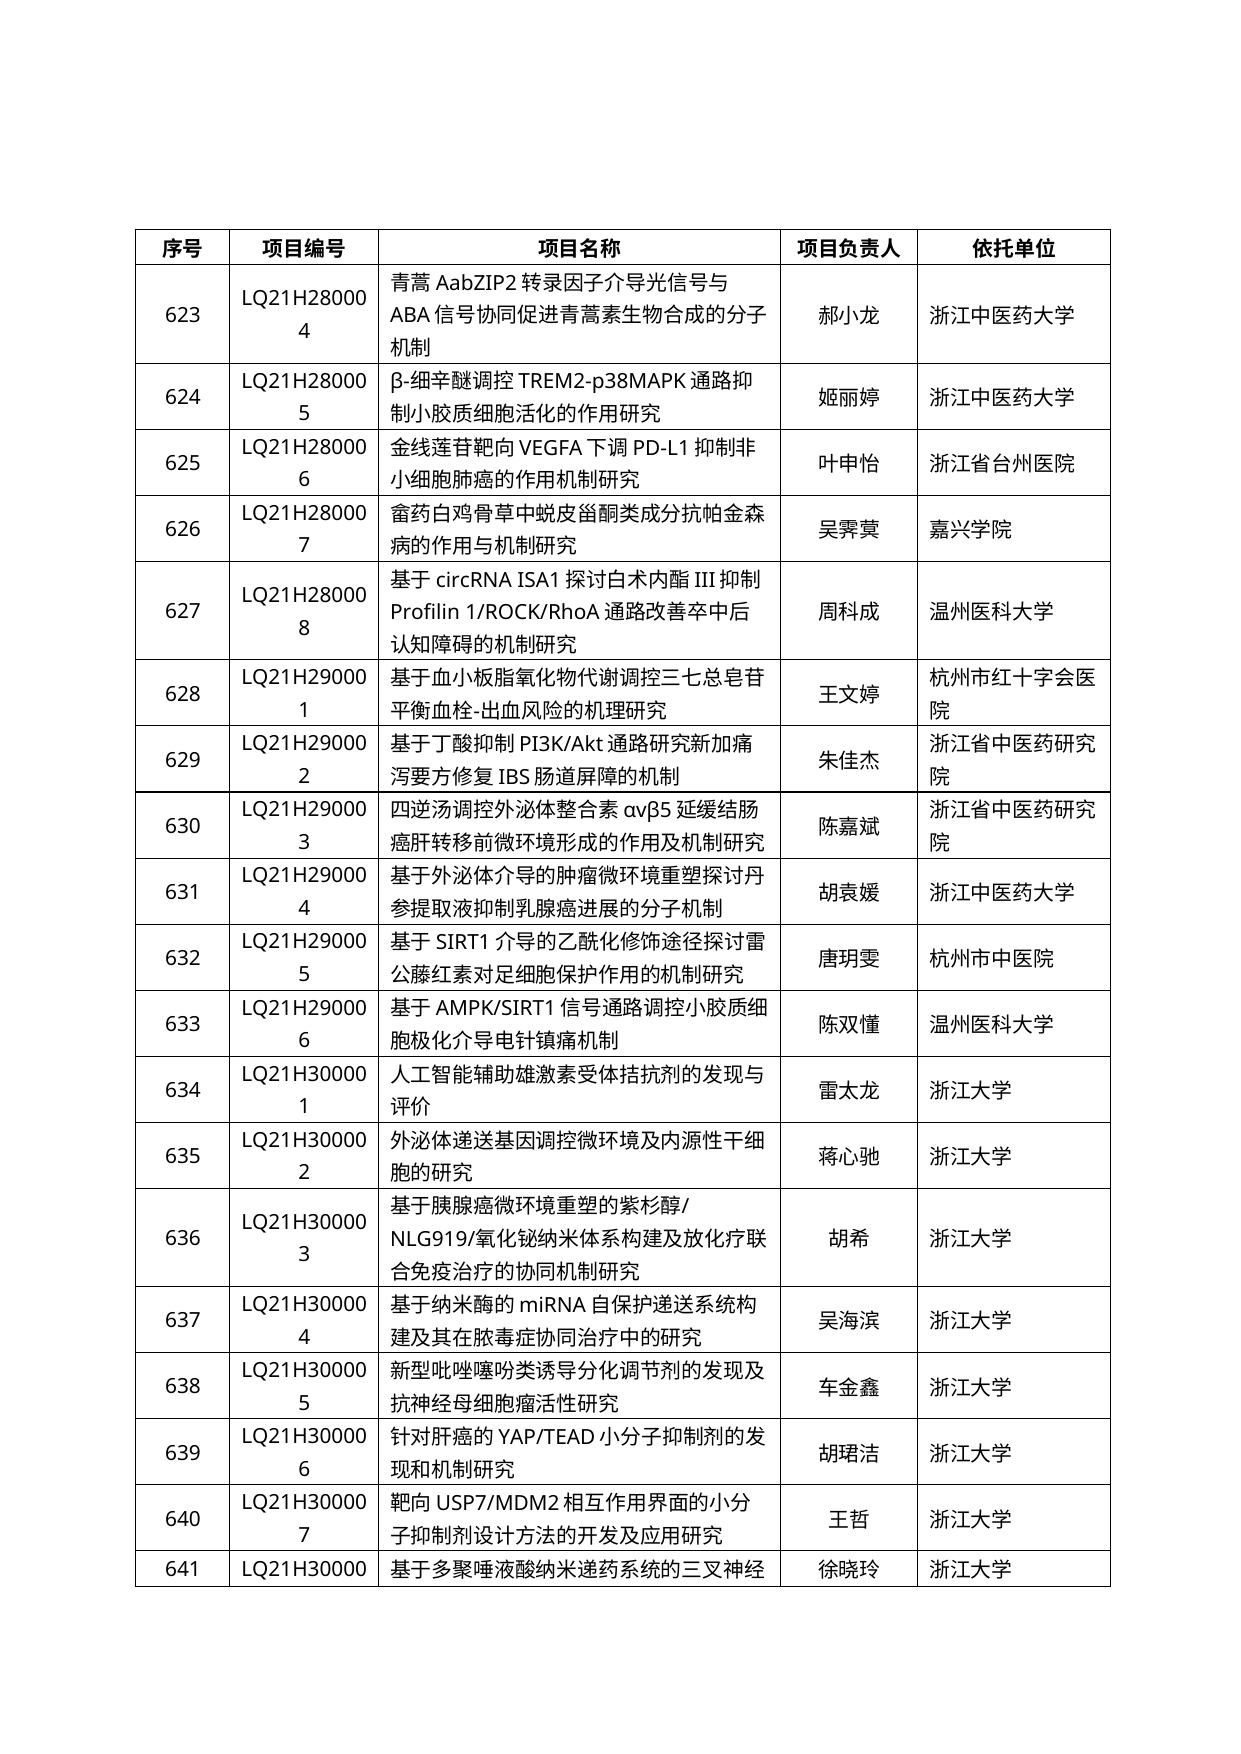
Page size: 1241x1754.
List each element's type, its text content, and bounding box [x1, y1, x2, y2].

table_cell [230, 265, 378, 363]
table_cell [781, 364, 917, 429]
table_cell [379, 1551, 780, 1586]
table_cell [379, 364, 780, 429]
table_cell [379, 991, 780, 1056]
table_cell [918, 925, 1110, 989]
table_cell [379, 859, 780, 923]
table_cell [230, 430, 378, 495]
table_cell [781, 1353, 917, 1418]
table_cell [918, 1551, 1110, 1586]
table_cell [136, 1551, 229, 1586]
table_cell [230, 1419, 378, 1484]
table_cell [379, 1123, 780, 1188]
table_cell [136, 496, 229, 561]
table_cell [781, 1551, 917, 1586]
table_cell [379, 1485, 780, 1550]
table_header 序号 [136, 230, 229, 264]
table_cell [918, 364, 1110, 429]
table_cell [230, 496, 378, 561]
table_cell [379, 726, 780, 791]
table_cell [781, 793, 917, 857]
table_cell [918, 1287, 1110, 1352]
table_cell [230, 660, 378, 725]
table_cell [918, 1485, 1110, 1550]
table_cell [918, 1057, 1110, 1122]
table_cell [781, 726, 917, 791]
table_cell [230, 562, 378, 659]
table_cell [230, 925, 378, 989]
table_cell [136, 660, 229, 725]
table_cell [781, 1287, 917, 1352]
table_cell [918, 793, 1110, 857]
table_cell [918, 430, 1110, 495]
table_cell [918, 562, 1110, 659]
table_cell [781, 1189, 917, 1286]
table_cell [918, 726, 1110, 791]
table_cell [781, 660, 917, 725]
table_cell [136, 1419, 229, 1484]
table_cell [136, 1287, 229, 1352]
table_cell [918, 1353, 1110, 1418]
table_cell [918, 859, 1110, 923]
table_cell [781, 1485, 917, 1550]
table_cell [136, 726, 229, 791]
table_header 项目编号 [230, 230, 378, 264]
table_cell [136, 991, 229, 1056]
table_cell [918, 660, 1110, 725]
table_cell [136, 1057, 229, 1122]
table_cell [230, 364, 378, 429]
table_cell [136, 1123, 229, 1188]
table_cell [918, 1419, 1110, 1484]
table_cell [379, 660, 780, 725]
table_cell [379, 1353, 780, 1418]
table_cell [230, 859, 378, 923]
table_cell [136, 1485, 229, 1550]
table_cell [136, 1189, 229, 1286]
table_header 项目负责人 [781, 230, 917, 264]
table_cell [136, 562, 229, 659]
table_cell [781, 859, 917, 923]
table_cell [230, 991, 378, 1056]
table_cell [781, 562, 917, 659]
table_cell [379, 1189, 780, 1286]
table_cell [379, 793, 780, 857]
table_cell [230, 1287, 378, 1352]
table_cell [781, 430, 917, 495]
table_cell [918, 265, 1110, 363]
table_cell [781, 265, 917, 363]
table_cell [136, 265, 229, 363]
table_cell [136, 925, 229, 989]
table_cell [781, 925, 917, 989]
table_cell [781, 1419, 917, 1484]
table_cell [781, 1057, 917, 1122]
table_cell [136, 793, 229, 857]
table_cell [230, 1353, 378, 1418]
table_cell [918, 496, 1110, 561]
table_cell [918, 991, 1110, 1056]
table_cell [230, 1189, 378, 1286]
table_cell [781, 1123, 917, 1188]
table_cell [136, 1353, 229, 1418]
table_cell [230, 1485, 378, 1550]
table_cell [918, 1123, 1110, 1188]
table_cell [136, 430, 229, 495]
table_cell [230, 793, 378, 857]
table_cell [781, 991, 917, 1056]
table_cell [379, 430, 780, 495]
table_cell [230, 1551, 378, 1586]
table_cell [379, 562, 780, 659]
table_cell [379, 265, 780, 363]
table_header 项目名称 [379, 230, 780, 264]
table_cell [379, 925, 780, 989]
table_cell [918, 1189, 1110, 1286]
table_header 依托单位 [918, 230, 1110, 264]
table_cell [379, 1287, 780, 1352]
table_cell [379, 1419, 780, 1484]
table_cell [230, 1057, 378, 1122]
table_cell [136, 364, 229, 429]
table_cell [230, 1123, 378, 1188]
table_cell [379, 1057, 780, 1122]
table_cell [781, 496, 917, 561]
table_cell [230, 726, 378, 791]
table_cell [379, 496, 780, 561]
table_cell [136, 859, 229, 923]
